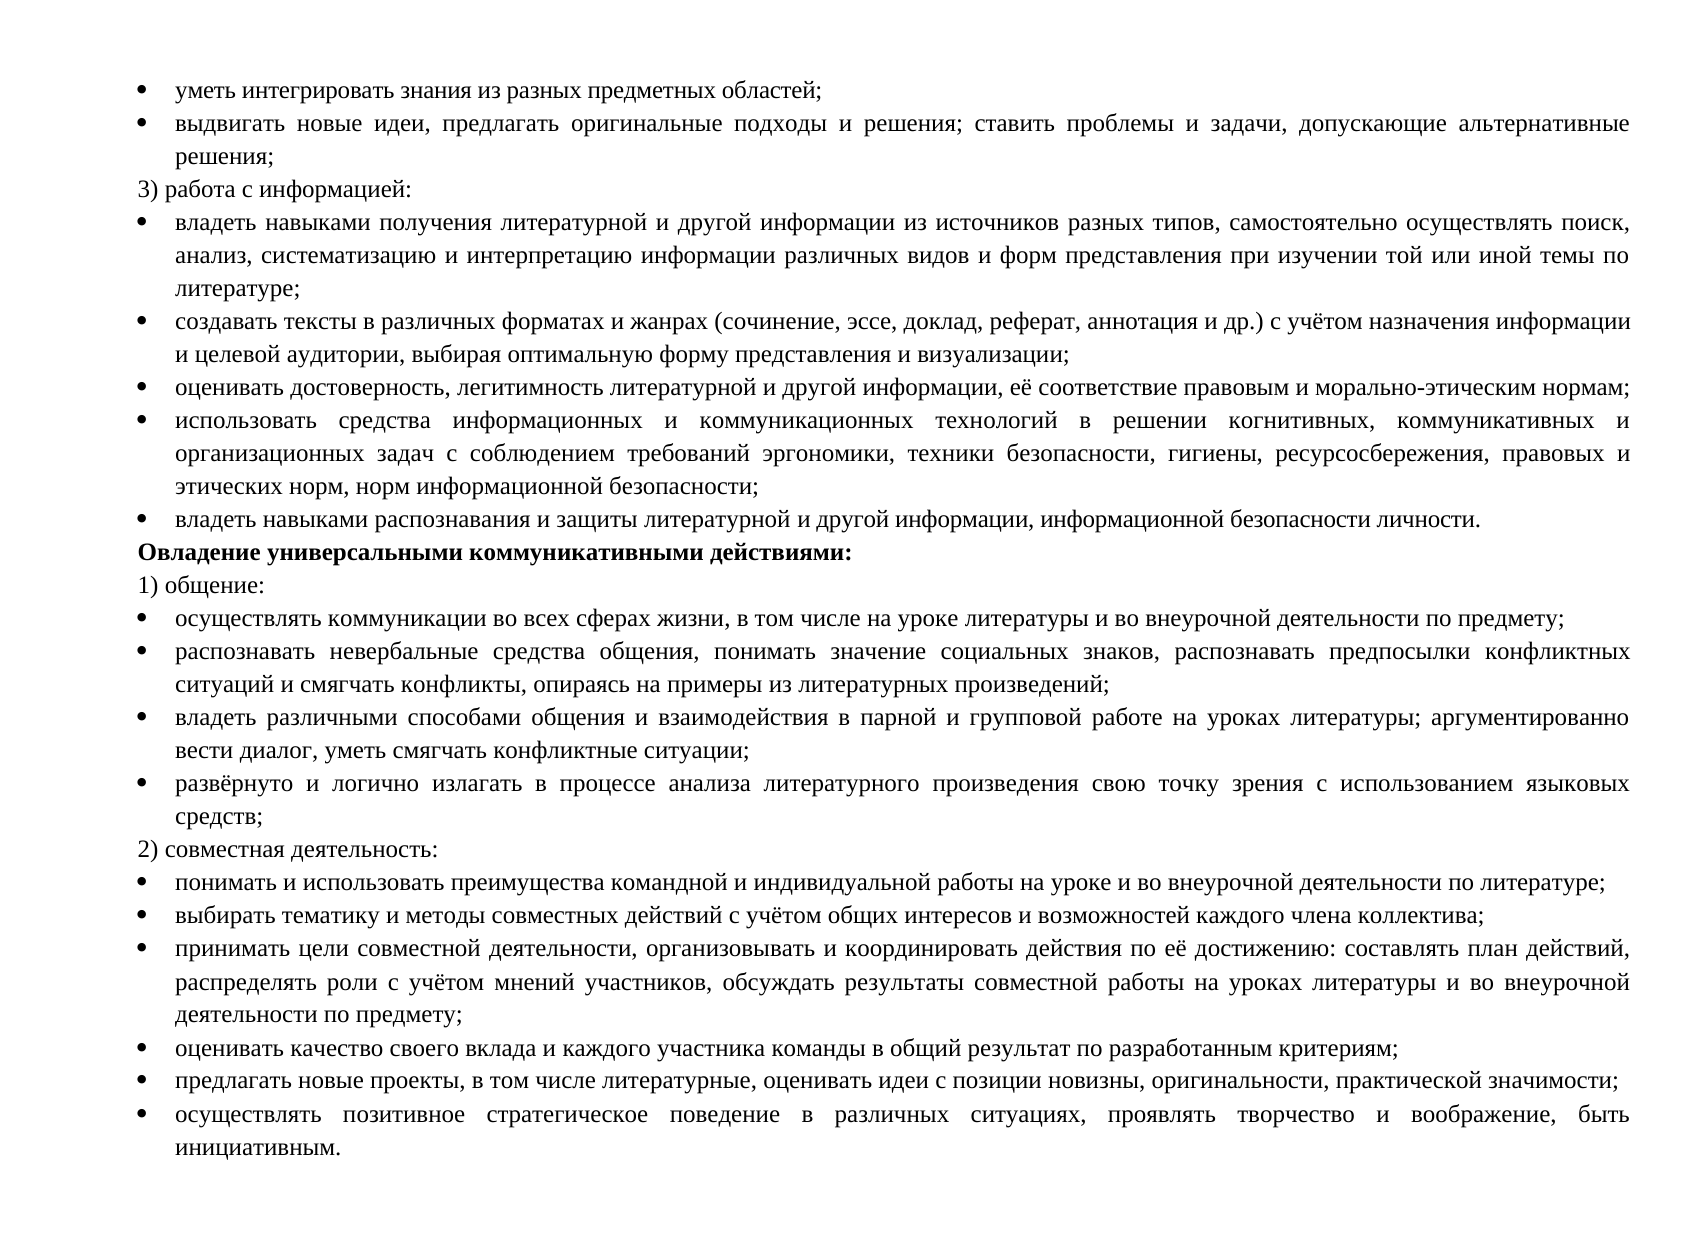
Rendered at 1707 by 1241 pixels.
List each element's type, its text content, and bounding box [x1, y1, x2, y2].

list развёрнуто и логично излагать в процессе анализа литературного произведения свою точку зрения с использованием языковых средств; [137, 768, 1632, 830]
list оценивать достоверность, легитимность литературной и другой информации, её соответствие правовым и морально-этическим нормам; [137, 372, 1632, 401]
text 2) совместная деятельность: [75, 834, 1632, 863]
list осуществлять позитивное стратегическое поведение в различных ситуациях, проявлять творчество и воображение, быть инициативным. [137, 1099, 1632, 1160]
list выбирать тематику и методы совместных действий с учётом общих интересов и возможностей каждого члена коллектива; [137, 901, 1632, 929]
text Овладение универсальными коммуникативными действиями: [75, 537, 1632, 566]
list владеть различными способами общения и взаимодействия в парной и групповой работе на уроках литературы; аргументированно вести диалог, уметь смягчать конфликтные ситуации; [137, 702, 1632, 764]
list владеть навыками распознавания и защиты литературной и другой информации, информационной безопасности личности. [137, 504, 1632, 533]
text 1) общение: [75, 570, 1632, 599]
list принимать цели совместной деятельности, организовывать и координировать действия по её достижению: составлять план действий, распределять роли с учётом мнений участников, обсуждать результаты совместной работы на уроках литературы и во внеурочной деятельности по предмету; [137, 933, 1632, 1028]
list понимать и использовать преимущества командной и индивидуальной работы на уроке и во внеурочной деятельности по литературе; [137, 867, 1632, 896]
list владеть навыками получения литературной и другой информации из источников разных типов, самостоятельно осуществлять поиск, анализ, систематизацию и интерпретацию информации различных видов и форм представления при изучении той или иной темы по литературе; [137, 207, 1632, 302]
list выдвигать новые идеи, предлагать оригинальные подходы и решения; ставить проблемы и задачи, допускающие альтернативные решения; [137, 108, 1632, 170]
list предлагать новые проекты, в том числе литературные, оценивать идеи с позиции новизны, оригинальности, практической значимости; [137, 1066, 1632, 1094]
list оценивать качество своего вклада и каждого участника команды в общий результат по разработанным критериям; [137, 1033, 1632, 1061]
list распознавать невербальные средства общения, понимать значение социальных знаков, распознавать предпосылки конфликтных ситуаций и смягчать конфликты, опираясь на примеры из литературных произведений; [137, 636, 1632, 698]
list использовать средства информационных и коммуникационных технологий в решении когнитивных, коммуникативных и организационных задач с соблюдением требований эргономики, техники безопасности, гигиены, ресурсосбережения, правовых и этических норм, норм информационной безопасности; [137, 405, 1632, 500]
text 3) работа с информацией: [75, 174, 1632, 203]
list осуществлять коммуникации во всех сферах жизни, в том числе на уроке литературы и во внеурочной деятельности по предмету; [137, 603, 1632, 632]
list уметь интегрировать знания из разных предметных областей; [137, 75, 1632, 104]
list создавать тексты в различных форматах и жанрах (сочинение, эссе, доклад, реферат, аннотация и др.) с учётом назначения информации и целевой аудитории, выбирая оптимальную форму представления и визуализации; [137, 306, 1632, 368]
